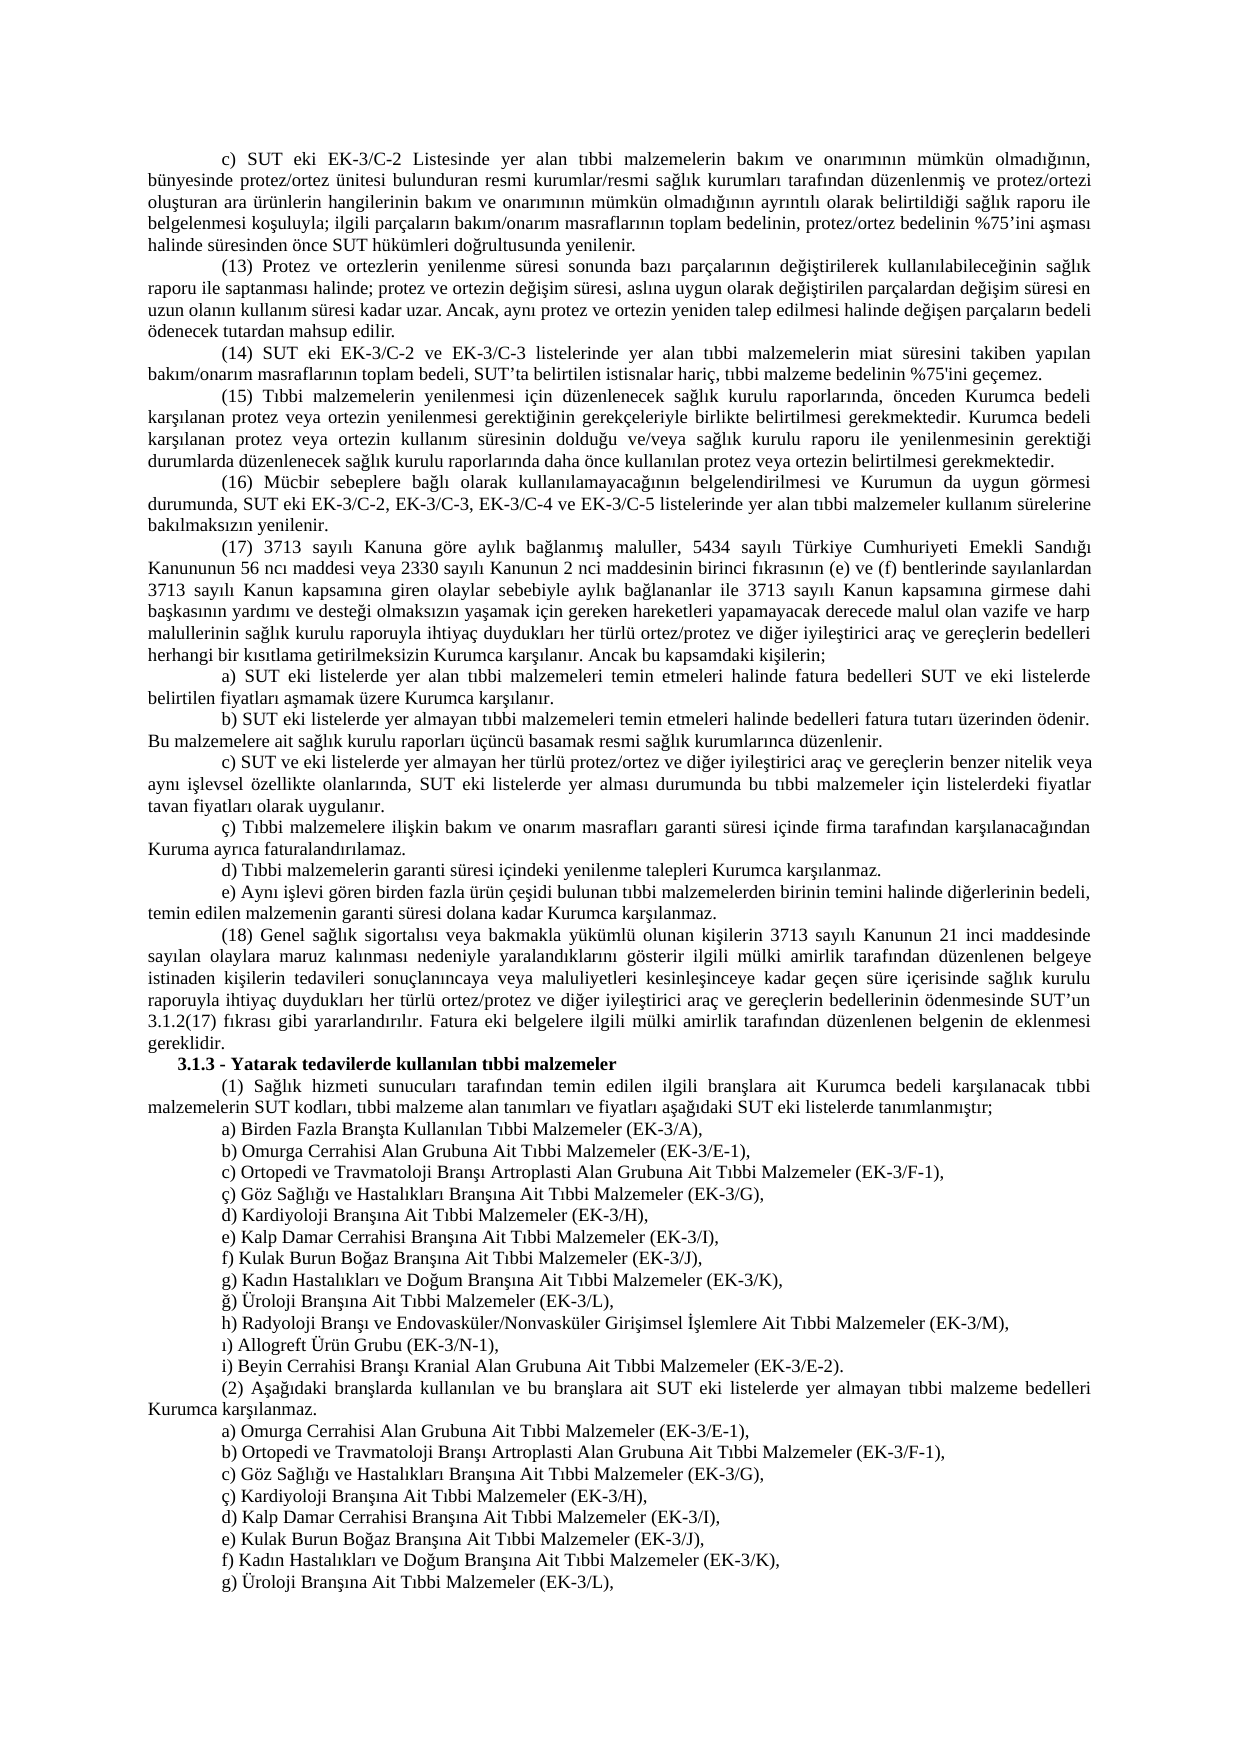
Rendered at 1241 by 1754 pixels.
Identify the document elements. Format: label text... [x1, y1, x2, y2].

text ç) Göz Sağlığı ve Hastalıkları Branşına Ait Tıbbi Malzemeler (EK-3/G), [148, 1355, 1093, 1377]
text c) Ortopedi ve Travmatoloji Branşı Artroplasti Alan Grubuna Ait Tıbbi Malzemeler (EK-3/F-1), [148, 1333, 1093, 1355]
text (12) SUT eki EK-3/C-2 ve EK-3/C-3 listelerinde yer alan tıbbi malzemeler SUT’ta belirtilen miat sürelerinden önce yenilenmez. Ancak; [148, 148, 1093, 191]
text (16) Mücbir sebeplere bağlı olarak kullanılamayacağının belgelendirilmesi ve Kurumun da uygun görmesi durumunda, SUT eki EK-3/C-2, EK-3/C-3, EK-3/C-4 ve EK-3/C-5 listelerinde yer alan tıbbi malzemeler kullanım sürelerine bakılmaksızın yenilenir. [148, 643, 1093, 708]
text e) Kalp Damar Cerrahisi Branşına Ait Tıbbi Malzemeler (EK-3/I), [148, 1398, 1093, 1420]
text b) Miatlı tıbbi malzemenin kullanım süresi dolmadan kullanıcının kasıt ve kusuru olmaksızın arızalandığının veya kullanılamaz hale geldiğinin sağlık raporu ile belgelendirilmesi ve Kurumca onarımının sağlanamaması hâlinde; garanti süresi içerisinde satışı yapan firma tarafından, garanti süresi dışında ise Kurum tarafından süresinden önce yenilenebilir. [148, 255, 1093, 320]
text (2) Aşağıdaki branşlarda kullanılan ve bu branşlara ait SUT eki listelerde yer almayan tıbbi malzeme bedelleri Kurumca karşılanmaz. [148, 1549, 1093, 1592]
text (14) SUT eki EK-3/C-2 ve EK-3/C-3 listelerinde yer alan tıbbi malzemelerin miat süresini takiben yapılan bakım/onarım masraflarının toplam bedeli, SUT’ta belirtilen istisnalar hariç, tıbbi malzeme bedelinin %75'ini geçemez. [148, 514, 1093, 557]
subtitle 3.1.3 - Yatarak tedavilerde kullanılan tıbbi malzemeler [148, 1226, 1093, 1247]
text h) Radyoloji Branşı ve Endovasküler/Nonvasküler Girişimsel İşlemlere Ait Tıbbi Malzemeler (EK-3/M), [148, 1484, 1093, 1506]
text ğ) Üroloji Branşına Ait Tıbbi Malzemeler (EK-3/L), [148, 1463, 1093, 1484]
text ç) Tıbbi malzemelere ilişkin bakım ve onarım masrafları garanti süresi içinde firma tarafından karşılanacağından Kuruma ayrıca faturalandırılamaz. [148, 988, 1093, 1032]
text g) Kadın Hastalıkları ve Doğum Branşına Ait Tıbbi Malzemeler (EK-3/K), [148, 1441, 1093, 1463]
text (18) Genel sağlık sigortalısı veya bakmakla yükümlü olunan kişilerin 3713 sayılı Kanunun 21 inci maddesinde sayılan olaylara maruz kalınması nedeniyle yaralandıklarını gösterir ilgili mülki amirlik tarafından düzenlenen belgeye istinaden kişilerin tedavileri sonuçlanıncaya veya maluliyetleri kesinleşinceye kadar geçen süre içerisinde sağlık kurulu raporuyla ihtiyaç duydukları her türlü ortez/protez ve diğer iyileştirici araç ve gereçlerin bedellerinin ödenmesinde SUT’un 3.1.2(17) fıkrası gibi yararlandırılır. Fatura eki belgelere ilgili mülki amirlik tarafından düzenlenen belgenin de eklenmesi gereklidir. [148, 1096, 1093, 1226]
text d) Tıbbi malzemelerin garanti süresi içindeki yenilenme talepleri Kurumca karşılanmaz. [148, 1032, 1093, 1053]
text c) SUT ve eki listelerde yer almayan her türlü protez/ortez ve diğer iyileştirici araç ve gereçlerin benzer nitelik veya aynı işlevsel özellikte olanlarında, SUT eki listelerde yer alması durumunda bu tıbbi malzemeler için listelerdeki fiyatlar tavan fiyatları olarak uygulanır. [148, 924, 1093, 988]
text (1) Sağlık hizmeti sunucuları tarafından temin edilen ilgili branşlara ait Kurumca bedeli karşılanacak tıbbi malzemelerin SUT kodları, tıbbi malzeme alan tanımları ve fiyatları aşağıdaki SUT eki listelerde tanımlanmıştır; [148, 1247, 1093, 1290]
text b) SUT eki listelerde yer almayan tıbbi malzemeleri temin etmeleri halinde bedelleri fatura tutarı üzerinden ödenir. Bu malzemelere ait sağlık kurulu raporları üçüncü basamak resmi sağlık kurumlarınca düzenlenir. [148, 881, 1093, 924]
text (15) Tıbbi malzemelerin yenilenmesi için düzenlenecek sağlık kurulu raporlarında, önceden Kurumca bedeli karşılanan protez veya ortezin yenilenmesi gerektiğinin gerekçeleriyle birlikte belirtilmesi gerekmektedir. Kurumca bedeli karşılanan protez veya ortezin kullanım süresinin dolduğu ve/veya sağlık kurulu raporu ile yenilenmesinin gerektiği durumlarda düzenlenecek sağlık kurulu raporlarında daha önce kullanılan protez veya ortezin belirtilmesi gerekmektedir. [148, 557, 1093, 643]
text d) Kardiyoloji Branşına Ait Tıbbi Malzemeler (EK-3/H), [148, 1377, 1093, 1398]
text b) Omurga Cerrahisi Alan Grubuna Ait Tıbbi Malzemeler (EK-3/E-1), [148, 1312, 1093, 1333]
text a) SUT eki listelerde yer alan tıbbi malzemeleri temin etmeleri halinde fatura bedelleri SUT ve eki listelerde belirtilen fiyatları aşmamak üzere Kurumca karşılanır. [148, 838, 1093, 881]
text f) Kulak Burun Boğaz Branşına Ait Tıbbi Malzemeler (EK-3/J), [148, 1420, 1093, 1441]
text (13) Protez ve ortezlerin yenilenme süresi sonunda bazı parçalarının değiştirilerek kullanılabileceğinin sağlık raporu ile saptanması halinde; protez ve ortezin değişim süresi, aslına uygun olarak değiştirilen parçalardan değişim süresi en uzun olanın kullanım süresi kadar uzar. Ancak, aynı protez ve ortezin yeniden talep edilmesi halinde değişen parçaların bedeli ödenecek tutardan mahsup edilir. [148, 428, 1093, 514]
text c) SUT eki EK-3/C-2 Listesinde yer alan tıbbi malzemelerin bakım ve onarımının mümkün olmadığının, bünyesinde protez/ortez ünitesi bulunduran resmi kurumlar/resmi sağlık kurumları tarafından düzenlenmiş ve protez/ortezi oluşturan ara ürünlerin hangilerinin bakım ve onarımının mümkün olmadığının ayrıntılı olarak belirtildiği sağlık raporu ile belgelenmesi koşuluyla; ilgili parçaların bakım/onarım masraflarının toplam bedelinin, protez/ortez bedelinin %75’ini aşması halinde süresinden önce SUT hükümleri doğrultusunda yenilenir. [148, 320, 1093, 428]
text a) Birden Fazla Branşta Kullanılan Tıbbi Malzemeler (EK-3/A), [148, 1290, 1093, 1312]
text i) Beyin Cerrahisi Branşı Kranial Alan Grubuna Ait Tıbbi Malzemeler (EK-3/E-2). [148, 1528, 1093, 1549]
text ı) Allogreft Ürün Grubu (EK-3/N-1), [148, 1506, 1093, 1528]
text e) Aynı işlevi gören birden fazla ürün çeşidi bulunan tıbbi malzemelerden birinin temini halinde diğerlerinin bedeli, temin edilen malzemenin garanti süresi dolana kadar Kurumca karşılanmaz. [148, 1053, 1093, 1096]
text (17) 3713 sayılı Kanuna göre aylık bağlanmış maluller, 5434 sayılı Türkiye Cumhuriyeti Emekli Sandığı Kanununun 56 ncı maddesi veya 2330 sayılı Kanunun 2 nci maddesinin birinci fıkrasının (e) ve (f) bentlerinde sayılanlardan 3713 sayılı Kanun kapsamına giren olaylar sebebiyle aylık bağlananlar ile 3713 sayılı Kanun kapsamına girmese dahi başkasının yardımı ve desteği olmaksızın yaşamak için gereken hareketleri yapamayacak derecede malul olan vazife ve harp malullerinin sağlık kurulu raporuyla ihtiyaç duydukları her türlü ortez/protez ve diğer iyileştirici araç ve gereçlerin bedelleri herhangi bir kısıtlama getirilmeksizin Kurumca karşılanır. Ancak bu kapsamdaki kişilerin; [148, 708, 1093, 838]
text a) Büyüme ve gelişme çağındaki çocuklara kullanılması gerekli görülen miatlı tıbbi malzemeler, malzemenin çocuğun büyüme ve gelişmesi nedeni ile kullanılamadığı ve yenilenmesi gerektiğinin sağlık raporu ile belgelenmesi koşuluyla süresinden önce SUT hükümleri doğrultusunda yenilenebilir. [148, 191, 1093, 255]
